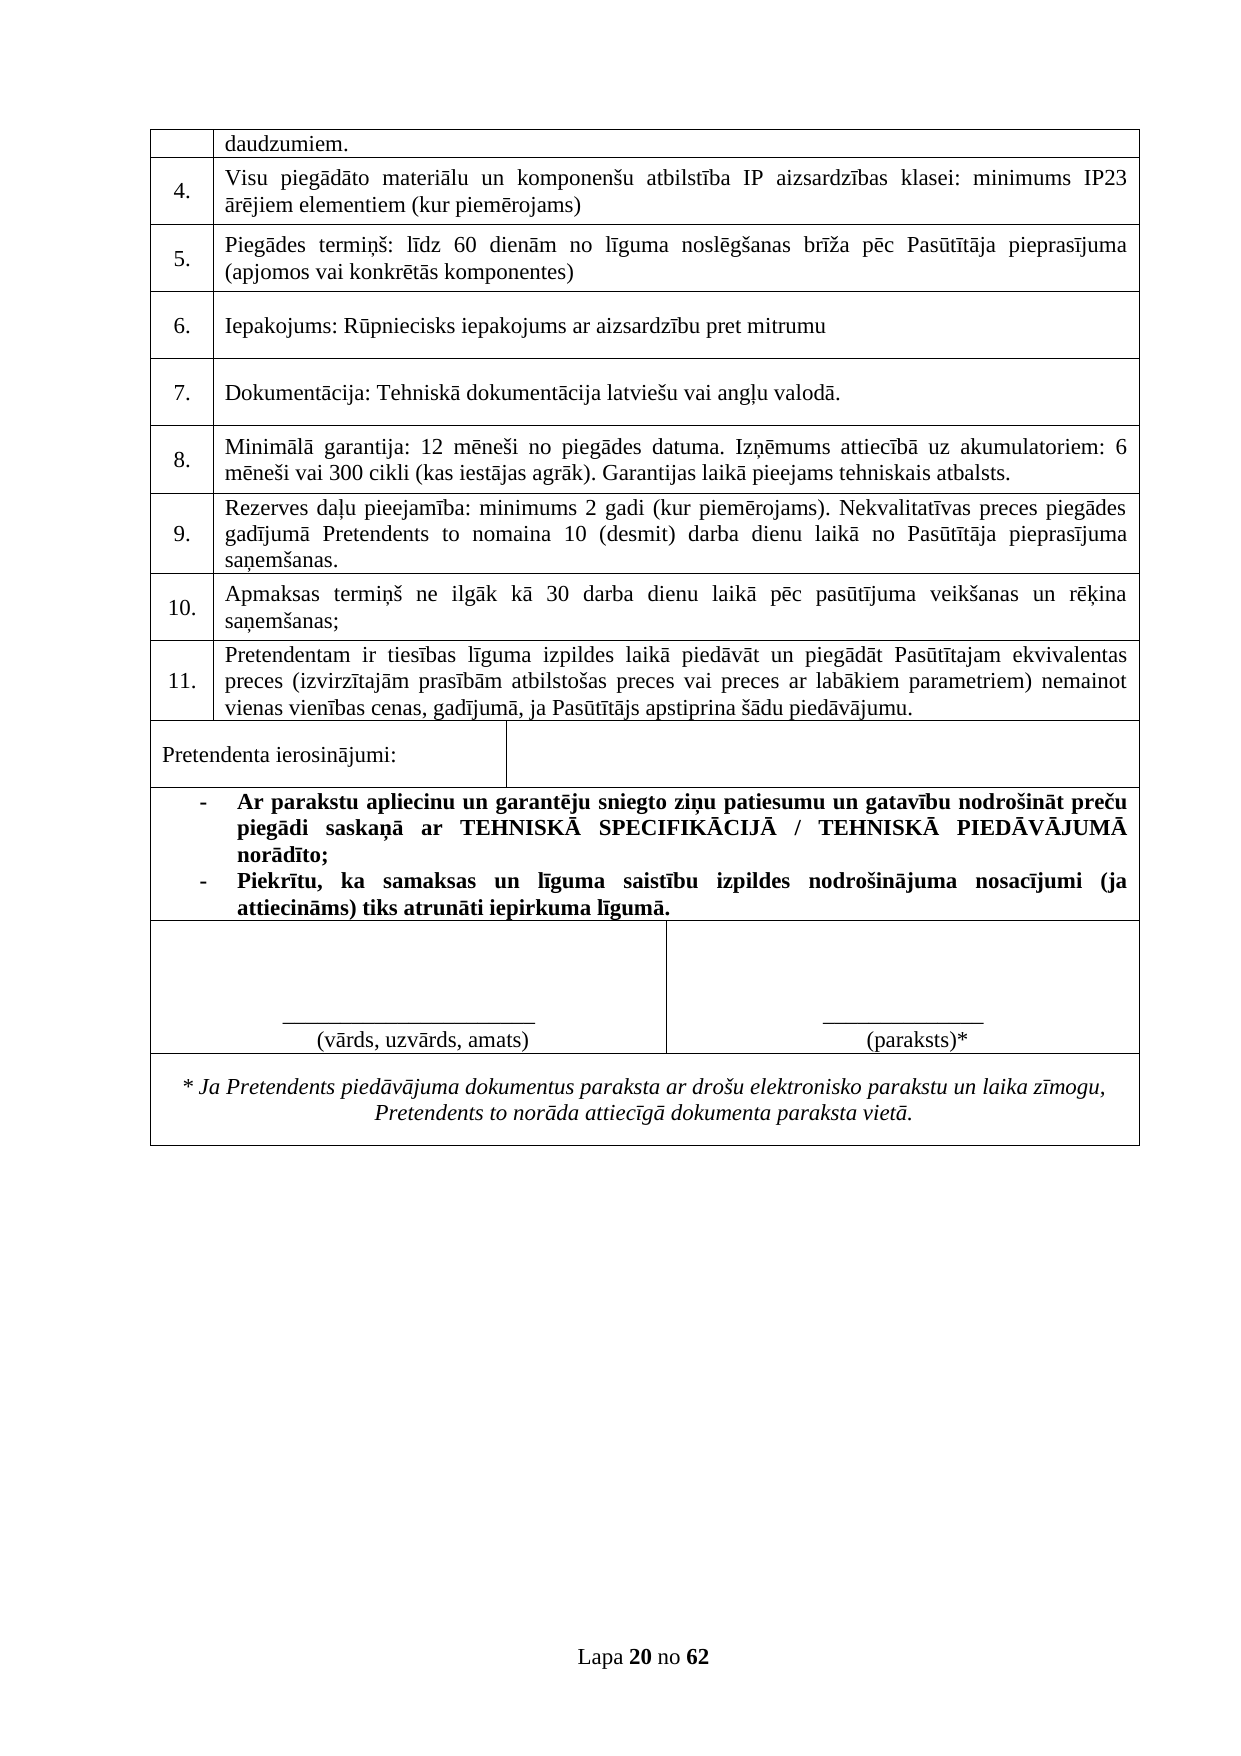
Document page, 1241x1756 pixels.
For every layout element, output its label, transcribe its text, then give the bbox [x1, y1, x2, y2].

table_cell Visu piegādāto materiālu un komponenšu atbilstība IP aizsardzības klasei: minimums IP23 ārējiem elementiem (kur piemērojams) [214, 158, 1139, 224]
table_cell Apmaksas termiņš ne ilgāk kā 30 darba dienu laikā pēc pasūtījuma veikšanas un rēķina saņemšanas; [214, 574, 1139, 640]
table_cell 10. [151, 574, 213, 640]
table_cell Rezerves daļu pieejamība: minimums 2 gadi (kur piemērojams). Nekvalitatīvas preces piegādes gadījumā Pretendents to nomaina 10 (desmit) darba dienu laikā no Pasūtītāja pieprasījuma saņemšanas. [214, 494, 1139, 573]
table_cell 7. [151, 359, 213, 425]
table_cell Pretendentam ir tiesības līguma izpildes laikā piedāvāt un piegādāt Pasūtītajam ekvivalentas preces (izvirzītajām prasībām atbilstošas preces vai preces ar labākiem parametriem) nemainot vienas vienības cenas, gadījumā, ja Pasūtītājs apstiprina šādu piedāvājumu. [214, 641, 1139, 720]
table_cell 6. [151, 292, 213, 358]
table_cell Dokumentācija: Tehniskā dokumentācija latviešu vai angļu valodā. [214, 359, 1139, 425]
table_cell 5. [151, 225, 213, 291]
table_cell [507, 721, 1139, 787]
table_cell Ar parakstu apliecinu un garantēju sniegto ziņu patiesumu un gatavību nodrošināt preču piegādi saskaņā ar TEHNISKĀ SPECIFIKĀCIJĀ / TEHNISKĀ PIEDĀVĀJUMĀ norādīto; Piekrītu, ka samaksas un līguma saistību izpildes nodrošinājuma nosacījumi (ja attiecināms) tiks atrunāti iepirkuma līgumā. [151, 788, 1139, 920]
table_cell 9. [151, 494, 213, 573]
table_cell ______________ (paraksts)* [667, 921, 1139, 1053]
table_cell 4. [151, 158, 213, 224]
table_cell ______________________ (vārds, uzvārds, amats) [151, 921, 666, 1053]
table_cell Piegādes termiņš: līdz 60 dienām no līguma noslēgšanas brīža pēc Pasūtītāja pieprasījuma (apjomos vai konkrētās komponentes) [214, 225, 1139, 291]
table_cell 3. [151, 130, 213, 157]
table_cell Iepakojums: Rūpniecisks iepakojums ar aizsardzību pret mitrumu [214, 292, 1139, 358]
table_cell * Ja Pretendents piedāvājuma dokumentus paraksta ar drošu elektronisko parakstu un laika zīmogu, Pretendents to norāda attiecīgā dokumenta paraksta vietā. [151, 1054, 1139, 1145]
table_cell 11. [151, 641, 213, 720]
table_cell 8. [151, 426, 213, 492]
table_cell Minimālā garantija: 12 mēneši no piegādes datuma. Izņēmums attiecībā uz akumulatoriem: 6 mēneši vai 300 cikli (kas iestājas agrāk). Garantijas laikā pieejams tehniskais atbalsts. [214, 426, 1139, 492]
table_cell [214, 130, 1139, 157]
table_cell Pretendenta ierosinājumi: [151, 721, 506, 787]
